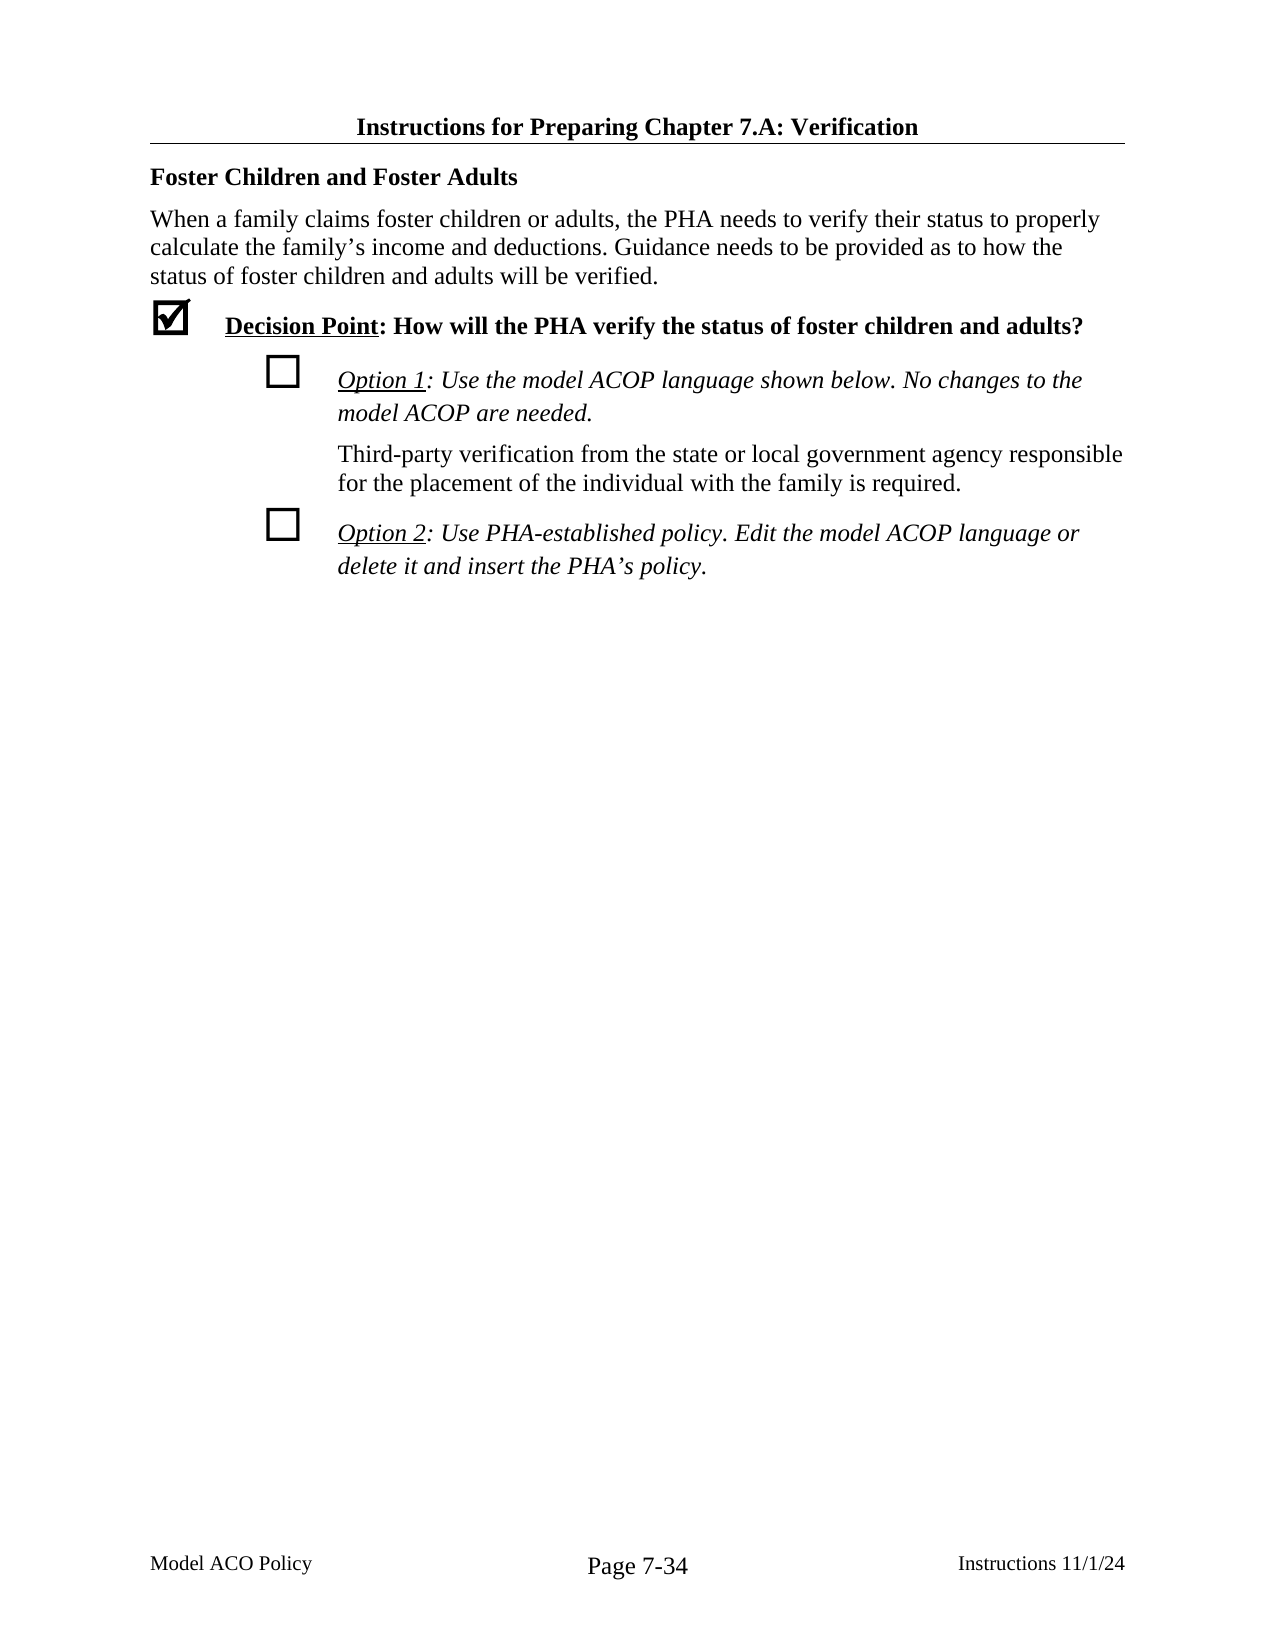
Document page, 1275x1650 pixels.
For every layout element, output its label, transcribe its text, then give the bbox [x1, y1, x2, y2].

text Third-party verification from the state or local government agency responsible for the placement of the individual with the family is required. [337, 439, 1125, 497]
text Foster Children and Foster Adults [150, 162, 1125, 191]
text Option 1: Use the model ACOP language shown below. No changes to the model ACOP are needed. [262, 357, 1125, 427]
text When a family claims foster children or adults, the PHA needs to verify their status to properly calculate the family’s income and deductions. Guidance needs to be provided as to how the status of foster children and adults will be verified. [150, 204, 1125, 290]
text Decision Point: How will the PHA verify the status of foster children and adults? [150, 302, 1125, 344]
text Option 2: Use PHA-established policy. Edit the model ACOP language or delete it and insert the PHA’s policy. [262, 509, 1125, 580]
